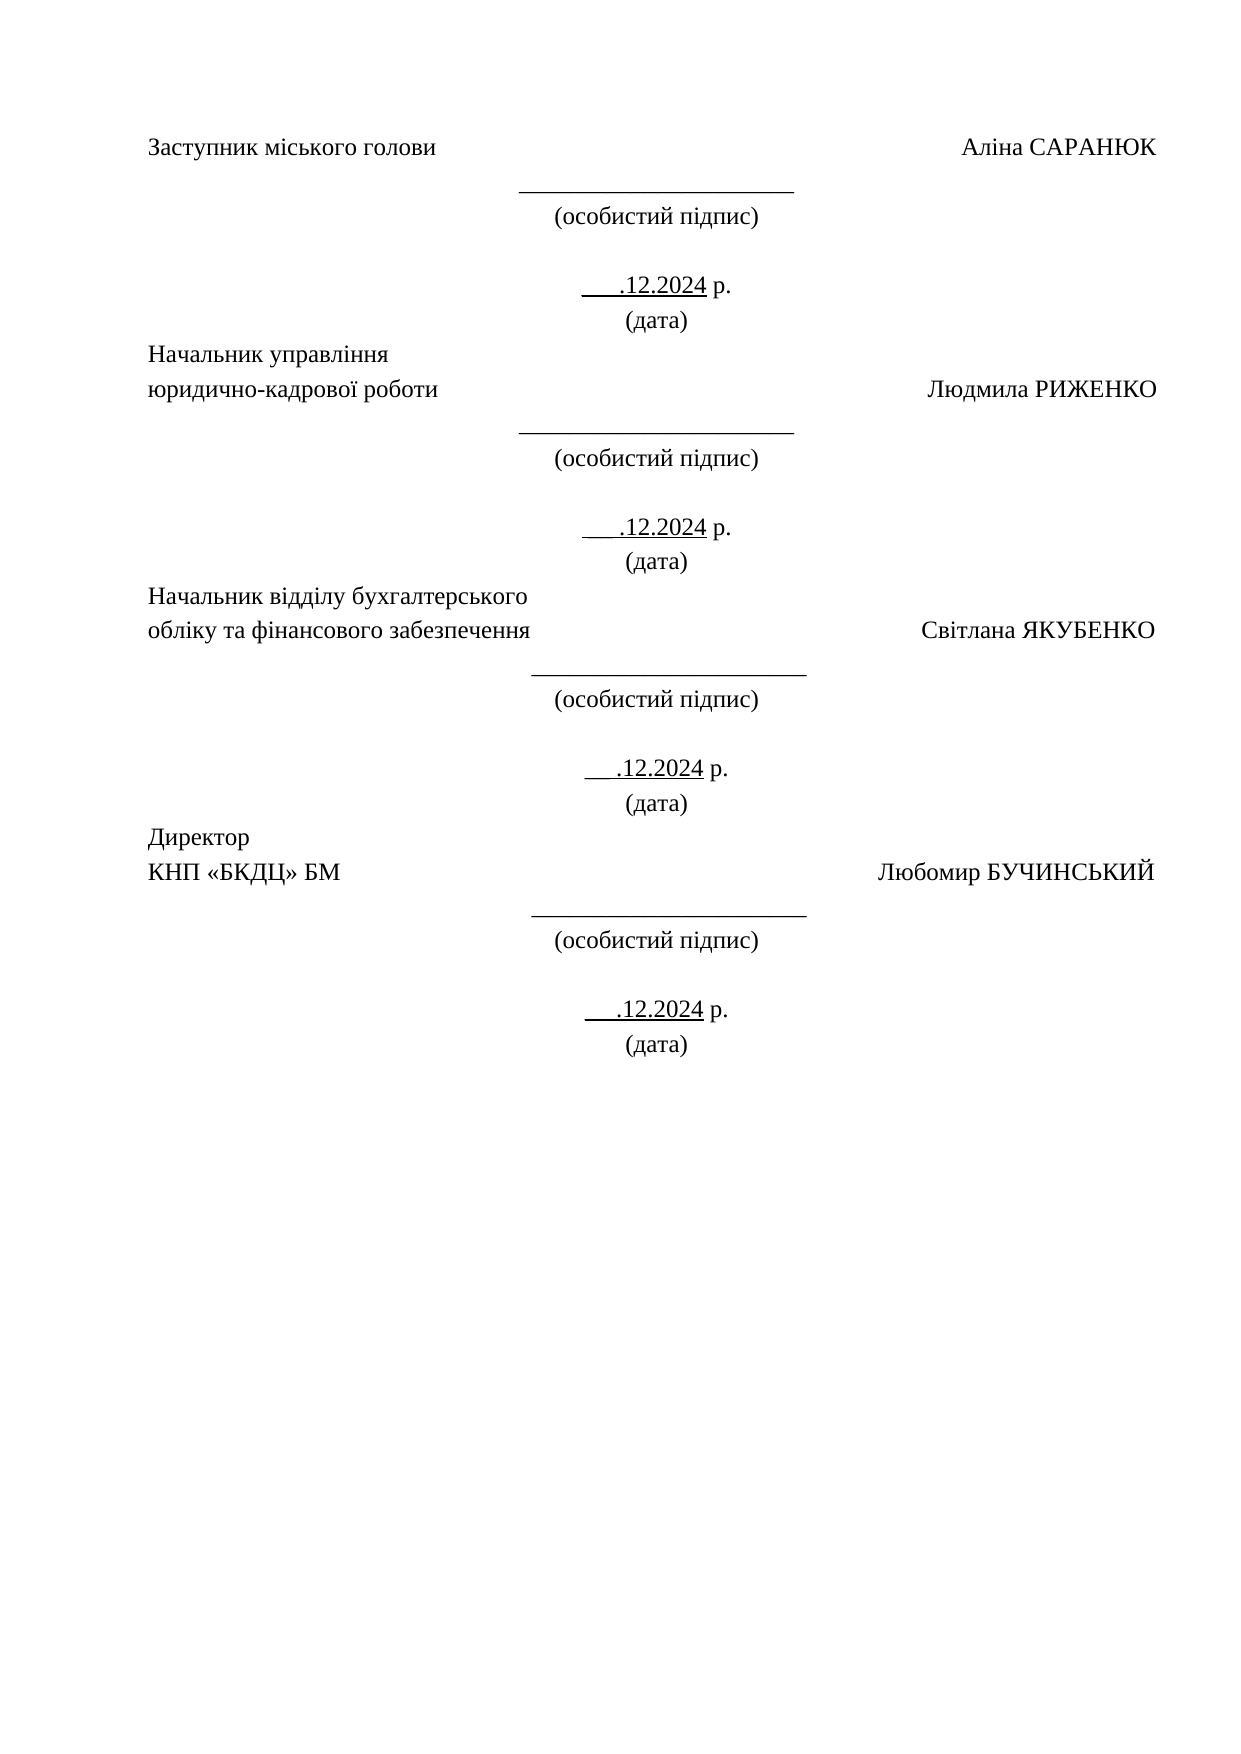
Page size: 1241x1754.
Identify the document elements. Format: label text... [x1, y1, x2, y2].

text ______________________ [148, 408, 1165, 437]
text (дата) [148, 546, 1165, 575]
text (дата) [148, 1029, 1165, 1058]
text ______________________ [148, 891, 1165, 920]
text (дата) [148, 788, 1165, 816]
text (особистий підпис) [148, 443, 1165, 472]
text (дата) [148, 305, 1165, 334]
text юридично-кадрової роботи Людмила РИЖЕНКО [148, 374, 1165, 403]
text ______________________ [148, 650, 1165, 678]
text КНП «БКДЦ» БМ Любомир БУЧИНСЬКИЙ [148, 857, 1165, 885]
text (особистий підпис) [148, 926, 1165, 954]
text обліку та фінансового забезпечення Світлана ЯКУБЕНКО [148, 615, 1165, 644]
text Начальник управління [148, 339, 1165, 368]
text (особистий підпис) [148, 201, 1165, 230]
text __ .12.2024 р. [148, 753, 1165, 782]
text Заступник міського голови Аліна САРАНЮК [148, 132, 1165, 161]
text ______________________ [148, 167, 1165, 196]
text __ .12.2024 р. [148, 994, 1165, 1023]
text (особистий підпис) [148, 684, 1165, 713]
text Начальник відділу бухгалтерського [148, 581, 1165, 609]
text Директор [148, 822, 1165, 851]
text __ .12.2024 р. [148, 512, 1165, 541]
text ___.12.2024 р. [148, 270, 1165, 299]
